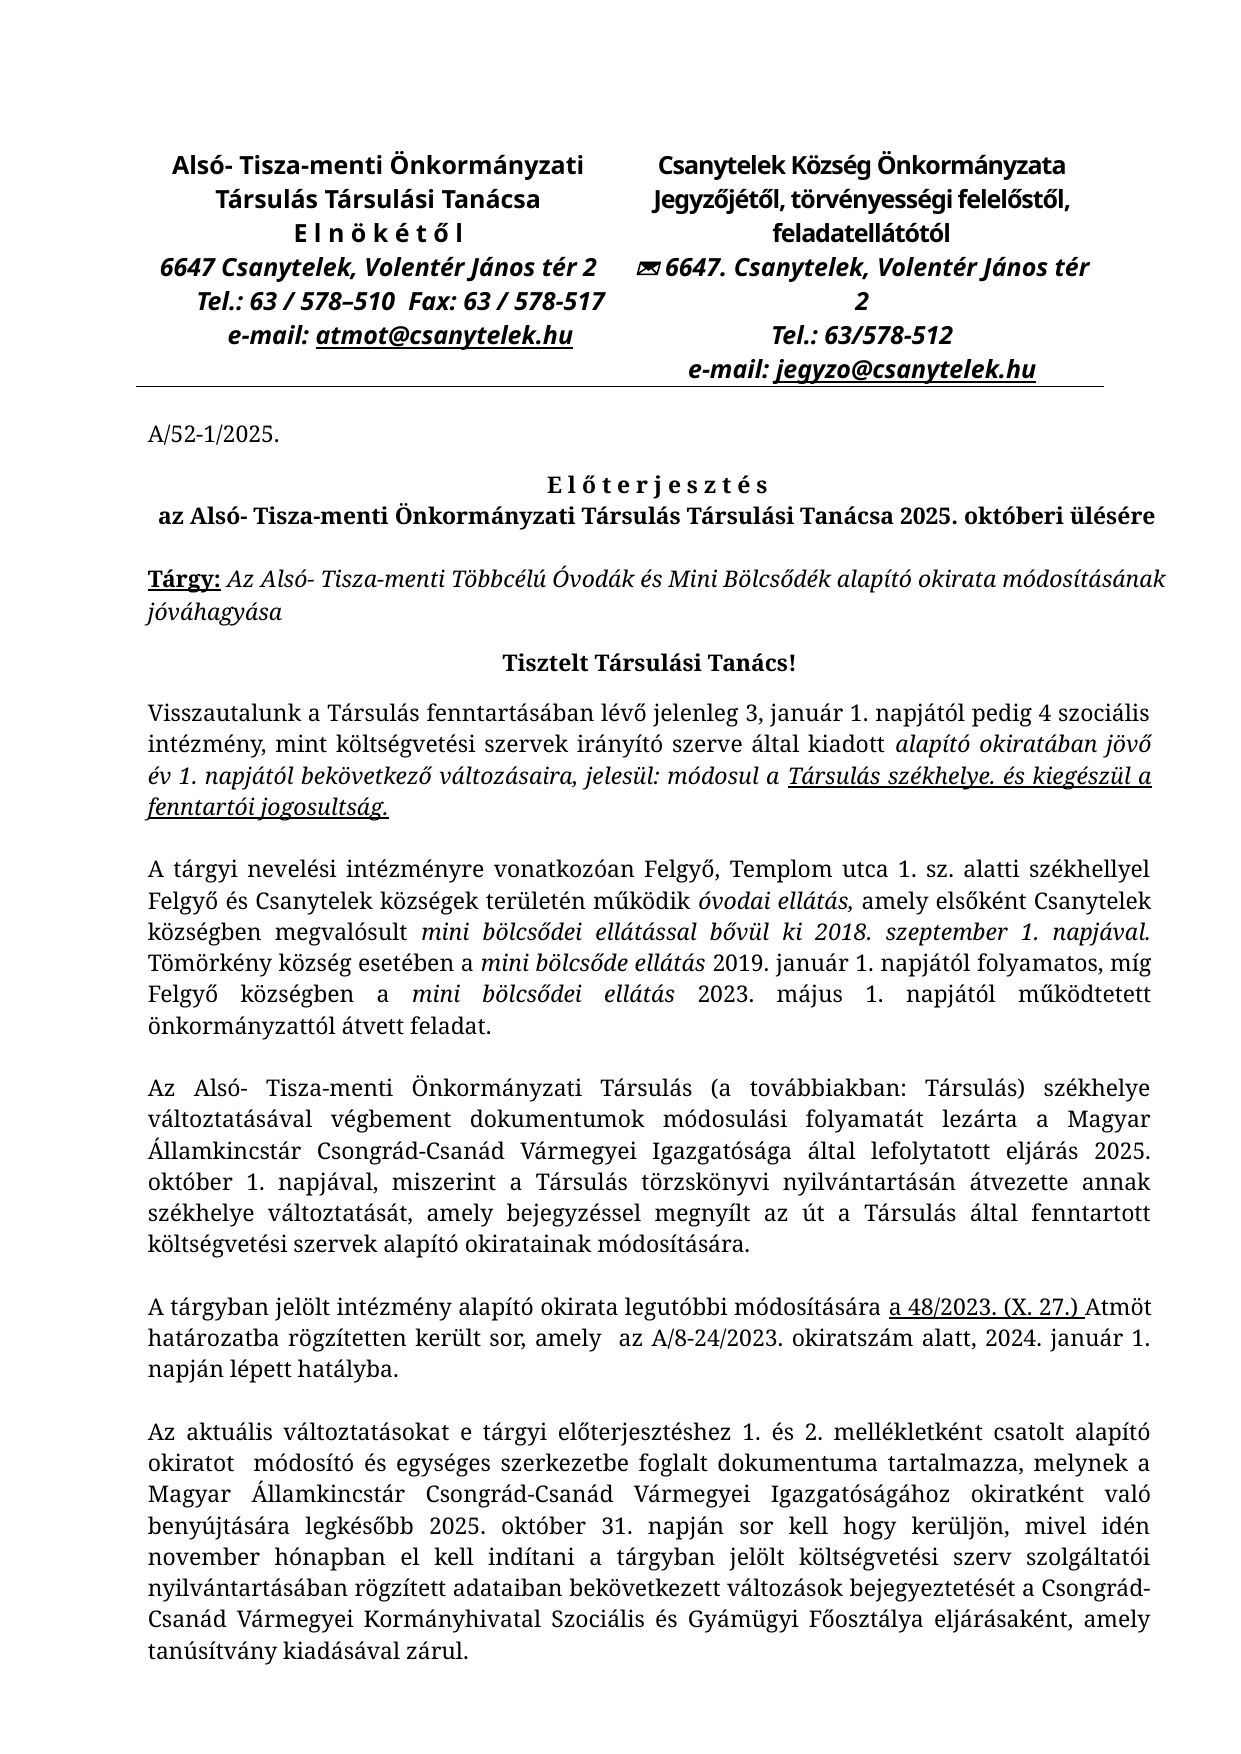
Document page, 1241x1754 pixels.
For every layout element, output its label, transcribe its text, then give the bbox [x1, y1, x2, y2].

table_header Csanytelek Község Önkormányzata Jegyzőjétől, törvényességi felelőstől, feladatellátótól 6647. Csanytelek, Volentér János tér 2 Tel.: 63/578-512 e-mail: jegyzo@csanytelek.hu [620, 148, 1104, 386]
text E l ő t e r j e s z t é s [148, 469, 1167, 500]
text A tárgyban jelölt intézmény alapító okirata legutóbbi módosítására a 48/2023. (X. 27.) Atmöt határozatba rögzítetten került sor, amely az A/8-24/2023. okiratszám alatt, 2024. január 1. napján lépett hatályba. [148, 1291, 1152, 1384]
text A/52-1/2025. [148, 418, 1167, 449]
text Tisztelt Társulási Tanács! [148, 647, 1152, 678]
table_header Alsó- Tisza-menti Önkormányzati Társulás Társulási Tanácsa E l n ö k é t ő l 6647 Csanytelek, Volentér János tér 2 Tel.: 63 / 578–510 Fax: 63 / 578-517 e-mail: atmot@csanytelek.hu [136, 148, 620, 386]
text Az Alsó- Tisza-menti Önkormányzati Társulás (a továbbiakban: Társulás) székhelye változtatásával végbement dokumentumok módosulási folyamatát lezárta a Magyar Államkincstár Csongrád-Csanád Vármegyei Igazgatósága által lefolytatott eljárás 2025. október 1. napjával, miszerint a Társulás törzskönyvi nyilvántartásán átvezette annak székhelye változtatását, amely bejegyzéssel megnyílt az út a Társulás által fenntartott költségvetési szervek alapító okiratainak módosítására. [148, 1072, 1152, 1259]
text Tárgy: Az Alsó- Tisza-menti Többcélú Óvodák és Mini Bölcsődék alapító okirata módosításának jóváhagyása [148, 562, 1167, 627]
text Visszautalunk a Társulás fenntartásában lévő jelenleg 3, január 1. napjától pedig 4 szociális intézmény, mint költségvetési szervek irányító szerve által kiadott alapító okiratában jövő év 1. napjától bekövetkező változásaira, jelesül: módosul a Társulás székhelye. és kiegészül a fenntartói jogosultság. [148, 697, 1152, 822]
text az Alsó- Tisza-menti Önkormányzati Társulás Társulási Tanácsa 2025. októberi ülésére [148, 500, 1167, 531]
text A tárgyi nevelési intézményre vonatkozóan Felgyő, Templom utca 1. sz. alatti székhellyel Felgyő és Csanytelek községek területén működik óvodai ellátás, amely elsőként Csanytelek községben megvalósult mini bölcsődei ellátással bővül ki 2018. szeptember 1. napjával. Tömörkény község esetében a mini bölcsőde ellátás 2019. január 1. napjától folyamatos, míg Felgyő községben a mini bölcsődei ellátás 2023. május 1. napjától működtetett önkormányzattól átvett feladat. [148, 853, 1152, 1041]
text Az aktuális változtatásokat e tárgyi előterjesztéshez 1. és 2. mellékletként csatolt alapító okiratot módosító és egységes szerkezetbe foglalt dokumentuma tartalmazza, melynek a Magyar Államkincstár Csongrád-Csanád Vármegyei Igazgatóságához okiratként való benyújtására legkésőbb 2025. október 31. napján sor kell hogy kerüljön, mivel idén november hónapban el kell indítani a tárgyban jelölt költségvetési szerv szolgáltatói nyilvántartásában rögzített adataiban bekövetkezett változások bejegyeztetését a Csongrád-Csanád Vármegyei Kormányhivatal Szociális és Gyámügyi Főosztálya eljárásaként, amely tanúsítvány kiadásával zárul. [148, 1416, 1152, 1666]
